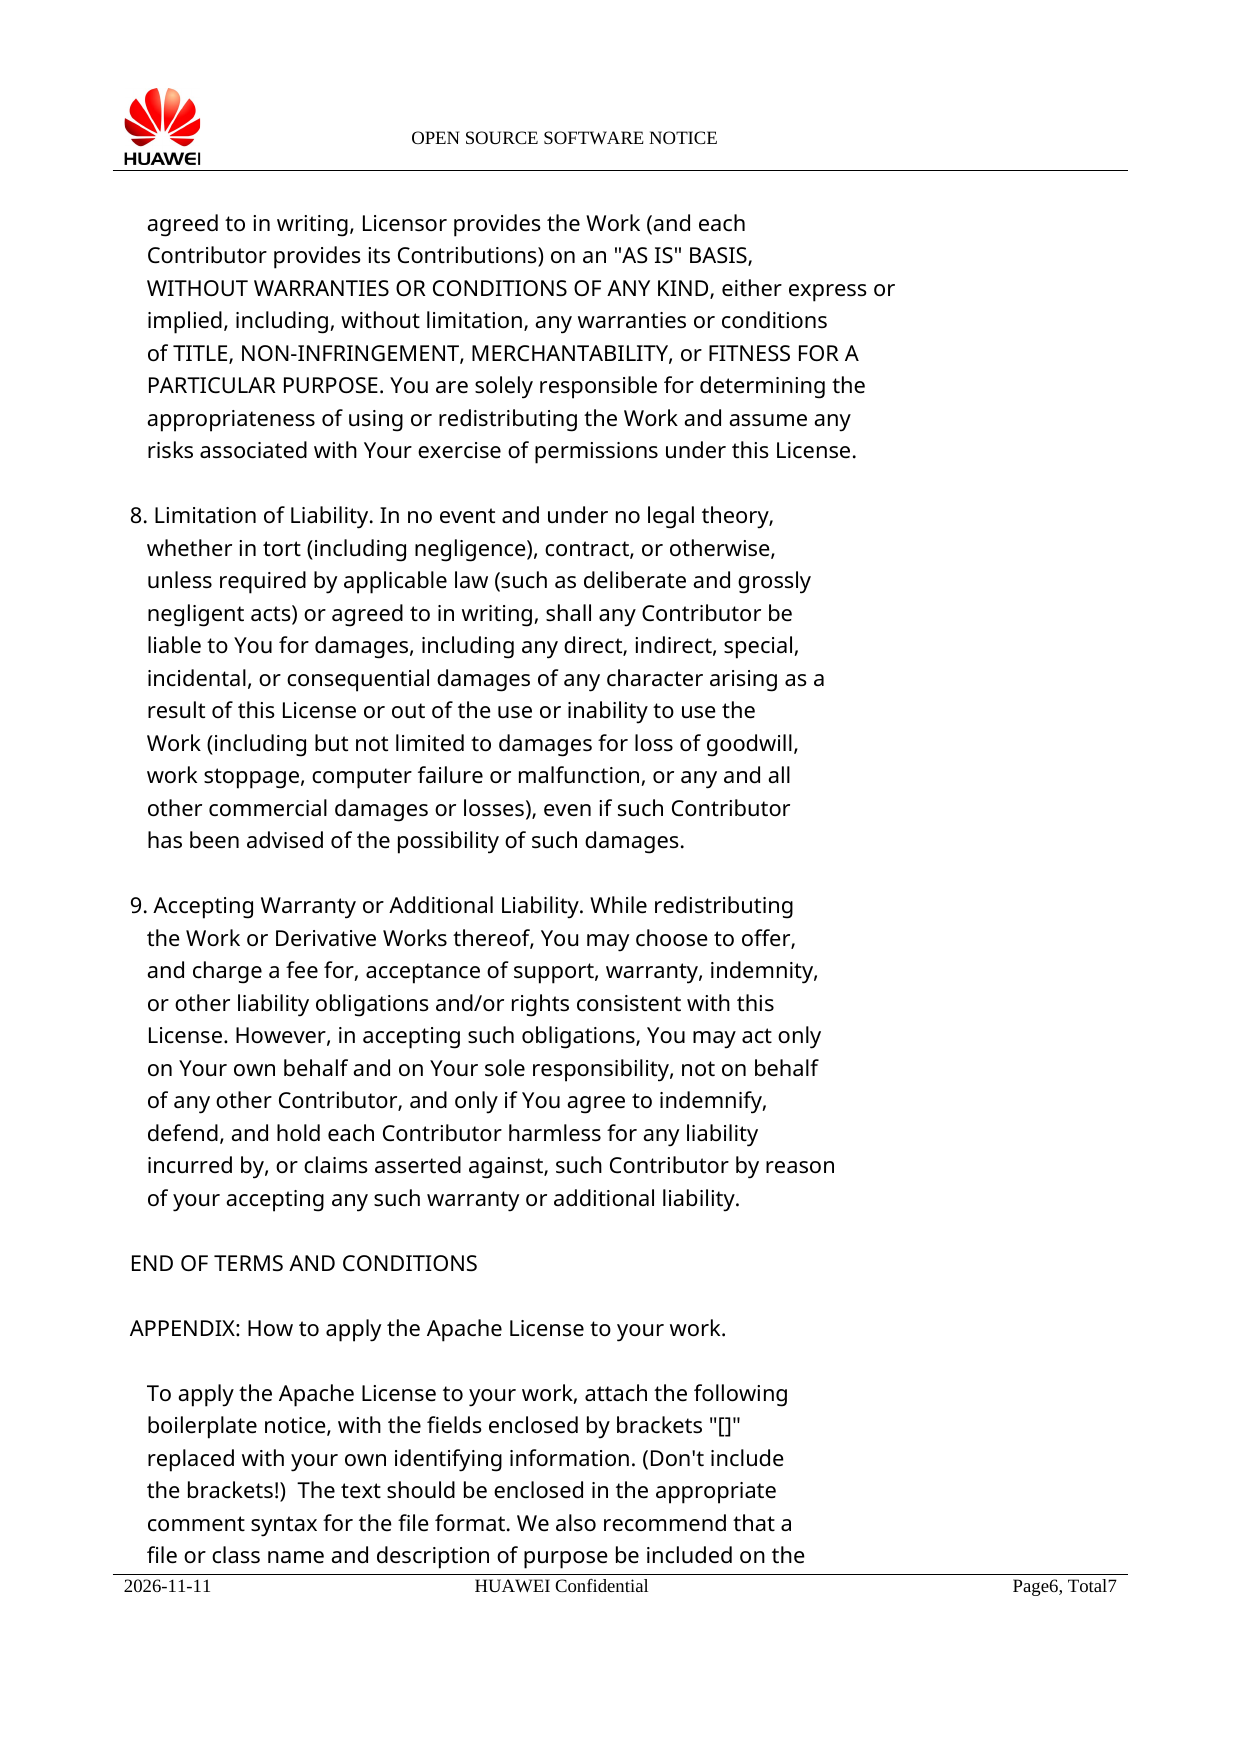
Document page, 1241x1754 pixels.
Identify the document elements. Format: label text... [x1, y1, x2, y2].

text work stoppage, computer failure or malfunction, or any and all [112, 759, 1128, 791]
text defend, and hold each Contributor harmless for any liability [112, 1116, 1128, 1149]
text on Your own behalf and on Your sole responsibility, not on behalf [112, 1051, 1128, 1084]
text liable to You for damages, including any direct, indirect, special, [112, 629, 1128, 661]
text appropriateness of using or redistributing the Work and assume any [112, 401, 1128, 434]
text License. However, in accepting such obligations, You may act only [112, 1019, 1128, 1051]
text or other liability obligations and/or rights consistent with this [112, 986, 1128, 1019]
text result of this License or out of the use or inability to use the [112, 694, 1128, 726]
text of TITLE, NON-INFRINGEMENT, MERCHANTABILITY, or FITNESS FOR A [112, 336, 1128, 369]
text negligent acts) or agreed to in writing, shall any Contributor be [112, 596, 1128, 629]
text has been advised of the possibility of such damages. [112, 824, 1128, 856]
text Contributor provides its Contributions) on an "AS IS" BASIS, [112, 239, 1128, 271]
text replaced with your own identifying information. (Don't include [112, 1441, 1128, 1474]
text PARTICULAR PURPOSE. You are solely responsible for determining the [112, 369, 1128, 401]
text implied, including, without limitation, any warranties or conditions [112, 304, 1128, 336]
text of any other Contributor, and only if You agree to indemnify, [112, 1084, 1128, 1116]
text WITHOUT WARRANTIES OR CONDITIONS OF ANY KIND, either express or [112, 271, 1128, 304]
text file or class name and description of purpose be included on the [112, 1539, 1128, 1571]
picture [124, 88, 201, 165]
text 9. Accepting Warranty or Additional Liability. While redistributing [112, 889, 1128, 921]
text To apply the Apache License to your work, attach the following [112, 1376, 1128, 1409]
text and charge a fee for, acceptance of support, warranty, indemnity, [112, 954, 1128, 986]
text comment syntax for the file format. We also recommend that a [112, 1506, 1128, 1539]
text incidental, or consequential damages of any character arising as a [112, 661, 1128, 694]
text incurred by, or claims asserted against, such Contributor by reason [112, 1149, 1128, 1181]
text APPENDIX: How to apply the Apache License to your work. [112, 1311, 1128, 1344]
text 8. Limitation of Liability. In no event and under no legal theory, [112, 499, 1128, 531]
text whether in tort (including negligence), contract, or otherwise, [112, 531, 1128, 564]
text boilerplate notice, with the fields enclosed by brackets "[]" [112, 1409, 1128, 1441]
text agreed to in writing, Licensor provides the Work (and each [112, 206, 1128, 239]
text other commercial damages or losses), even if such Contributor [112, 791, 1128, 824]
text the Work or Derivative Works thereof, You may choose to offer, [112, 921, 1128, 954]
text risks associated with Your exercise of permissions under this License. [112, 434, 1128, 466]
text unless required by applicable law (such as deliberate and grossly [112, 564, 1128, 596]
text END OF TERMS AND CONDITIONS [112, 1246, 1128, 1279]
text of your accepting any such warranty or additional liability. [112, 1181, 1128, 1214]
text Work (including but not limited to damages for loss of goodwill, [112, 726, 1128, 759]
text the brackets!) The text should be enclosed in the appropriate [112, 1474, 1128, 1506]
